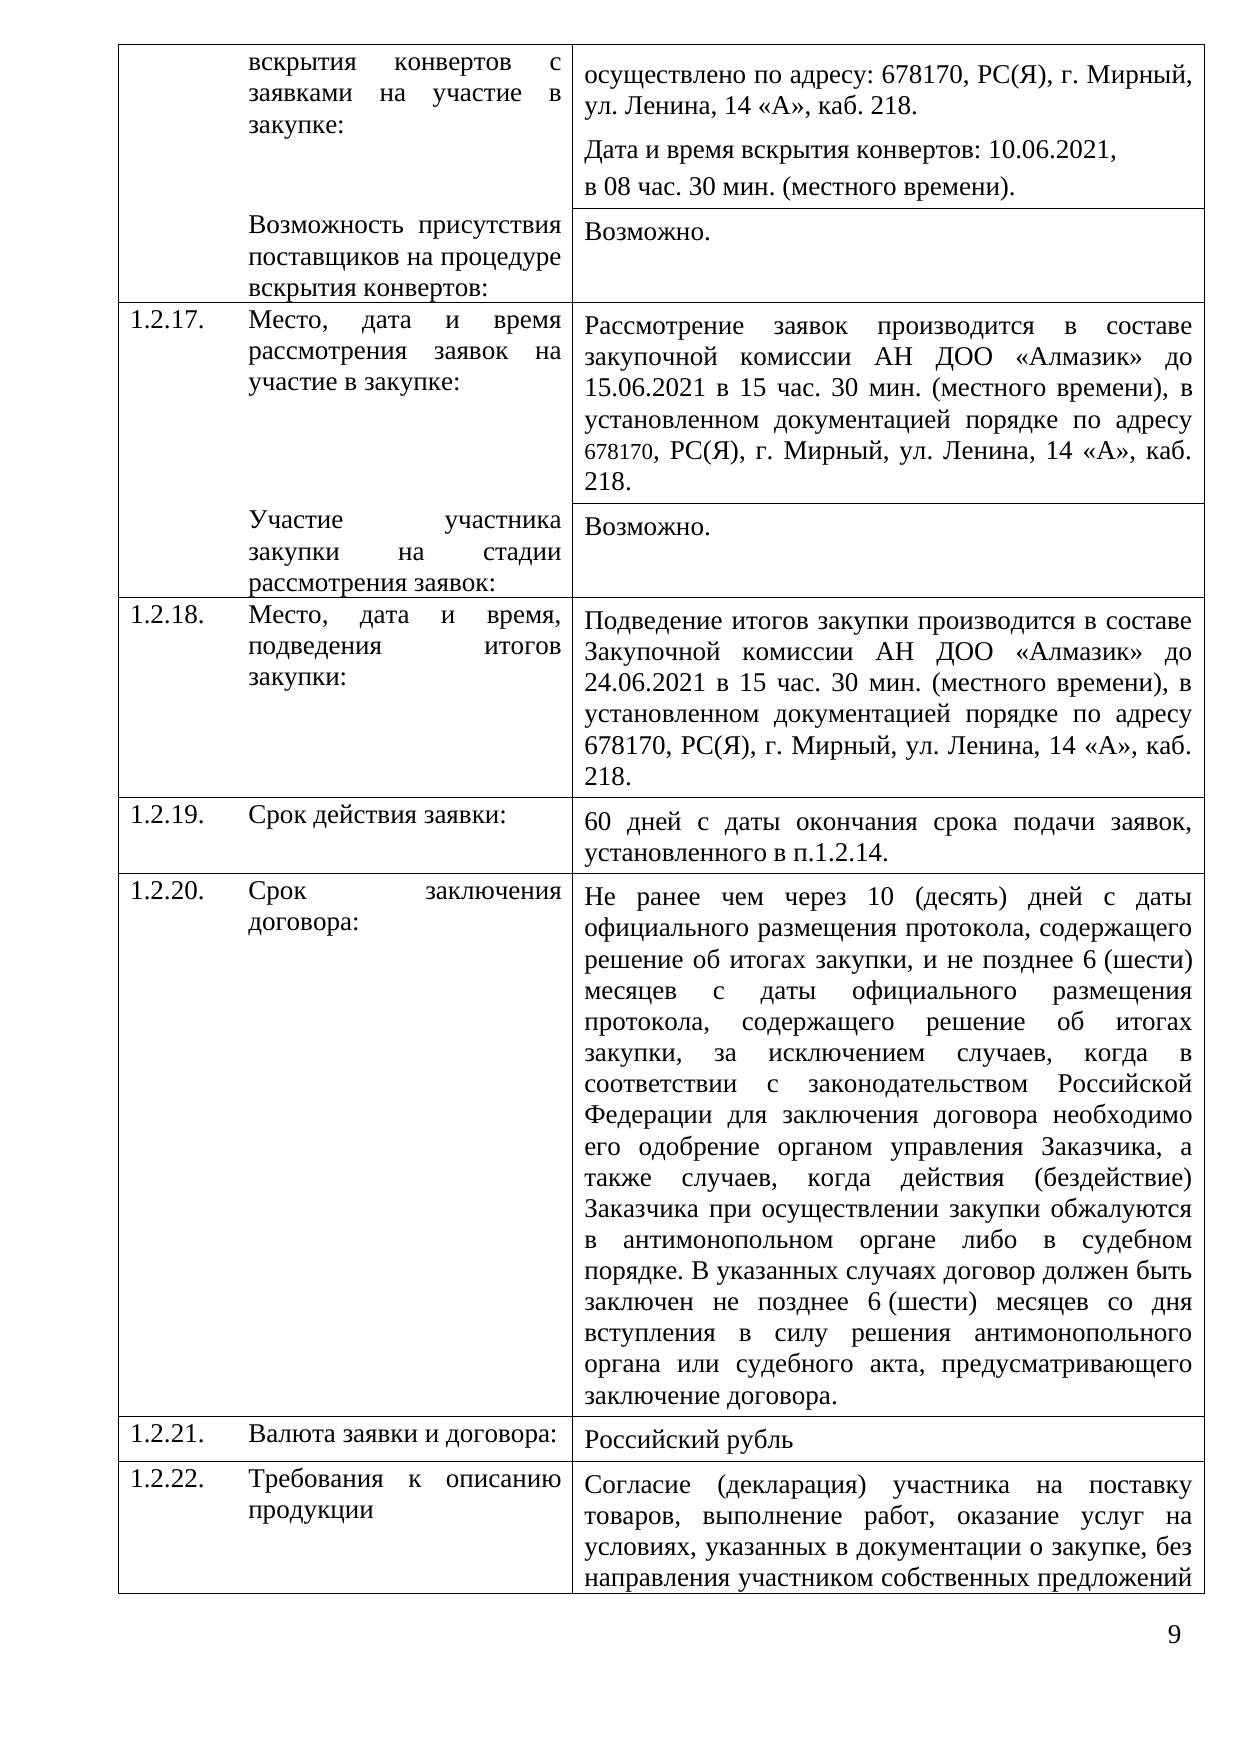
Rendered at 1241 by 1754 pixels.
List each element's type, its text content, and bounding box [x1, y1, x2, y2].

table_cell Возможно. [573, 504, 1204, 597]
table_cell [573, 1462, 1204, 1593]
table_cell Срок заключения договора: [119, 874, 572, 1416]
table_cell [573, 45, 1204, 207]
table_cell Место, дата и время, подведения итогов закупки: [119, 598, 572, 797]
table_cell Участие участника закупки на стадии рассмотрения заявок: [119, 503, 572, 597]
table_cell Возможность присутствия поставщиков на процедуре вскрытия конвертов: [119, 208, 572, 302]
table_cell 60 дней с даты окончания срока подачи заявок, установленного в п.1.2.14. [573, 798, 1204, 873]
table_cell Срок действия заявки: [119, 798, 572, 873]
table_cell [119, 45, 572, 207]
table_cell Валюта заявки и договора: [119, 1417, 572, 1461]
table_cell Не ранее чем через 10 (десять) дней с даты официального размещения протокола, содержащего решение об итогах закупки, и не позднее 6 (шести) месяцев с даты официального размещения протокола, содержащего решение об итогах закупки, за исключением случаев, когда в соответствии с законодательством Российской Федерации для заключения договора необходимо его одобрение органом управления Заказчика, а также случаев, когда действия (бездействие) Заказчика при осуществлении закупки обжалуются в антимонопольном органе либо в судебном порядке. В указанных случаях договор должен быть заключен не позднее 6 (шести) месяцев со дня вступления в силу решения антимонопольного органа или судебного акта, предусматривающего заключение договора. [573, 874, 1204, 1416]
table_cell Рассмотрение заявок производится в составе закупочной комиссии АН ДОО «Алмазик» до 15.06.2021 в 15 час. 30 мин. (местного времени), в установленном документацией порядке по адресу 678170, РС(Я), г. Мирный, ул. Ленина, 14 «А», каб. 218. [573, 303, 1204, 502]
table_cell Возможно. [573, 209, 1204, 302]
table_cell Подведение итогов закупки производится в составе Закупочной комиссии АН ДОО «Алмазик» до 24.06.2021 в 15 час. 30 мин. (местного времени), в установленном документацией порядке по адресу 678170, РС(Я), г. Мирный, ул. Ленина, 14 «А», каб. 218. [573, 598, 1204, 797]
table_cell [119, 1462, 572, 1593]
table_cell Российский рубль [573, 1417, 1204, 1461]
table_cell Место, дата и время рассмотрения заявок на участие в закупке: [119, 303, 572, 502]
